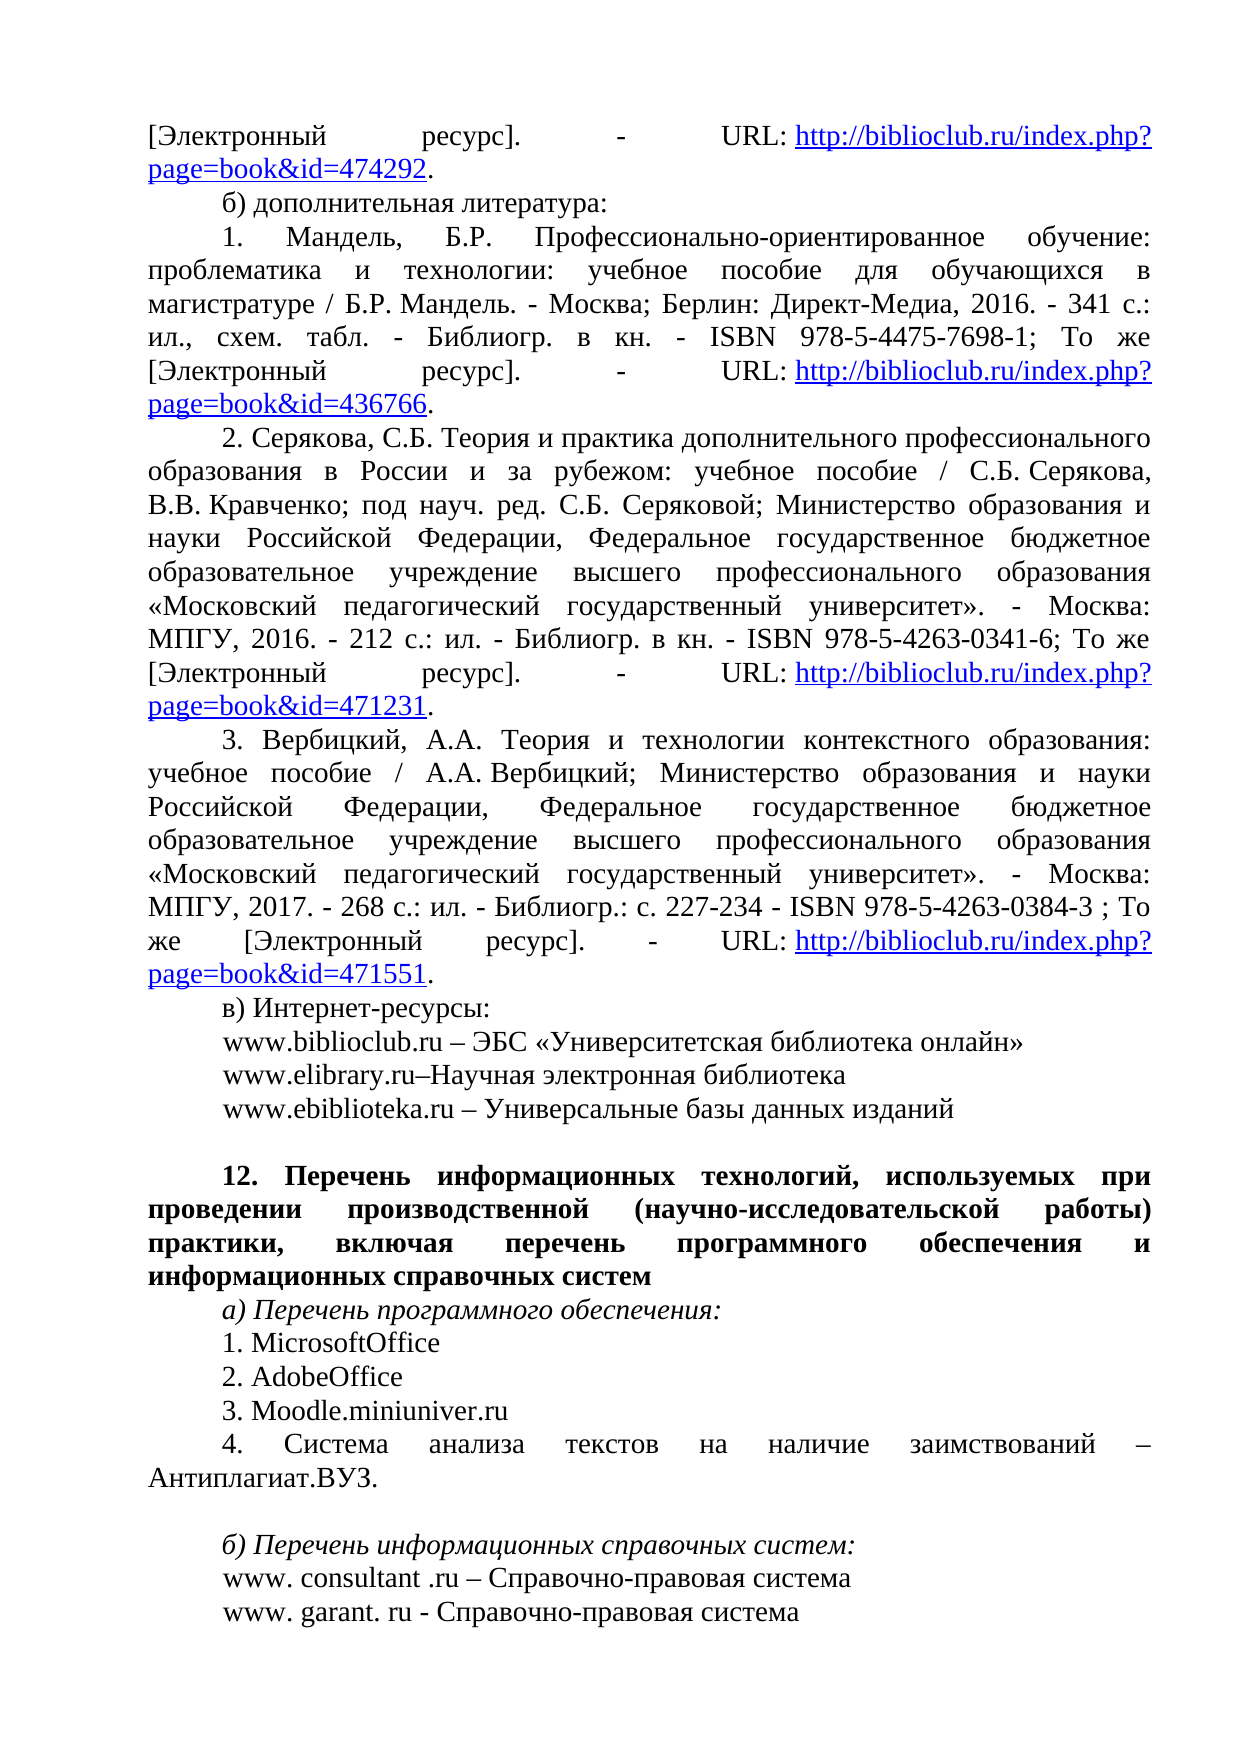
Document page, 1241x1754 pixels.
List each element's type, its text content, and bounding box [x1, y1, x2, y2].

text 2. AdobeOffice [148, 1359, 1152, 1393]
text www.biblioclub.ru – ЭБС «Университетская библиотека онлайн» [148, 1024, 1152, 1057]
text а) Перечень программного обеспечения: [148, 1292, 1152, 1326]
text б) дополнительная литература: [148, 185, 1152, 219]
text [148, 118, 1152, 185]
text 1. Мандель, Б.Р. Профессионально-ориентированное обучение: проблематика и технологии: учебное пособие для обучающихся в магистратуре / Б.Р. Мандель. - Москва; Берлин: Директ-Медиа, 2016. - 341 с.: ил., схем. табл. - Библиогр. в кн. - ISBN 978-5-4475-7698-1; То же [Электронный ресурс]. - URL: http://biblioclub.ru/index.php?page=book&id=436766. [148, 219, 1152, 420]
text 1. MicrosoftOffice [148, 1326, 1152, 1359]
text 12. Перечень информационных технологий, используемых при проведении производственной (научно-исследовательской работы) практики, включая перечень программного обеспечения и информационных справочных систем [148, 1158, 1152, 1292]
text 3. Вербицкий, А.А. Теория и технологии контекстного образования: учебное пособие / А.А. Вербицкий; Министерство образования и науки Российской Федерации, Федеральное государственное бюджетное образовательное учреждение высшего профессионального образования «Московский педагогический государственный университет». - Москва: МПГУ, 2017. - 268 с.: ил. - Библиогр.: с. 227-234 - ISBN 978-5-4263-0384-3 ; То же [Электронный ресурс]. - URL: http://biblioclub.ru/index.php?page=book&id=471551. [148, 722, 1152, 990]
text www. garant. ru - Справочно-правовая система [148, 1594, 1152, 1627]
text б) Перечень информационных справочных систем: [148, 1527, 1152, 1560]
text www. consultant .ru – Справочно-правовая система [148, 1560, 1152, 1594]
text www.elibrary.ru–Научная электронная библиотека [148, 1057, 1152, 1091]
text www.ebiblioteka.ru – Универсальные базы данных изданий [148, 1091, 1152, 1124]
text 2. Серякова, С.Б. Теория и практика дополнительного профессионального образования в России и за рубежом: учебное пособие / С.Б. Серякова, В.В. Кравченко; под науч. ред. С.Б. Серяковой; Министерство образования и науки Российской Федерации, Федеральное государственное бюджетное образовательное учреждение высшего профессионального образования «Московский педагогический государственный университет». - Москва: МПГУ, 2016. - 212 с.: ил. - Библиогр. в кн. - ISBN 978-5-4263-0341-6; То же [Электронный ресурс]. - URL: http://biblioclub.ru/index.php?page=book&id=471231. [148, 420, 1152, 722]
text в) Интернет-ресурсы: [148, 990, 1152, 1024]
text 4. Система анализа текстов на наличие заимствований – Антиплагиат.ВУЗ. [148, 1426, 1152, 1493]
text 3. Moodle.miniuniver.ru [148, 1393, 1152, 1426]
